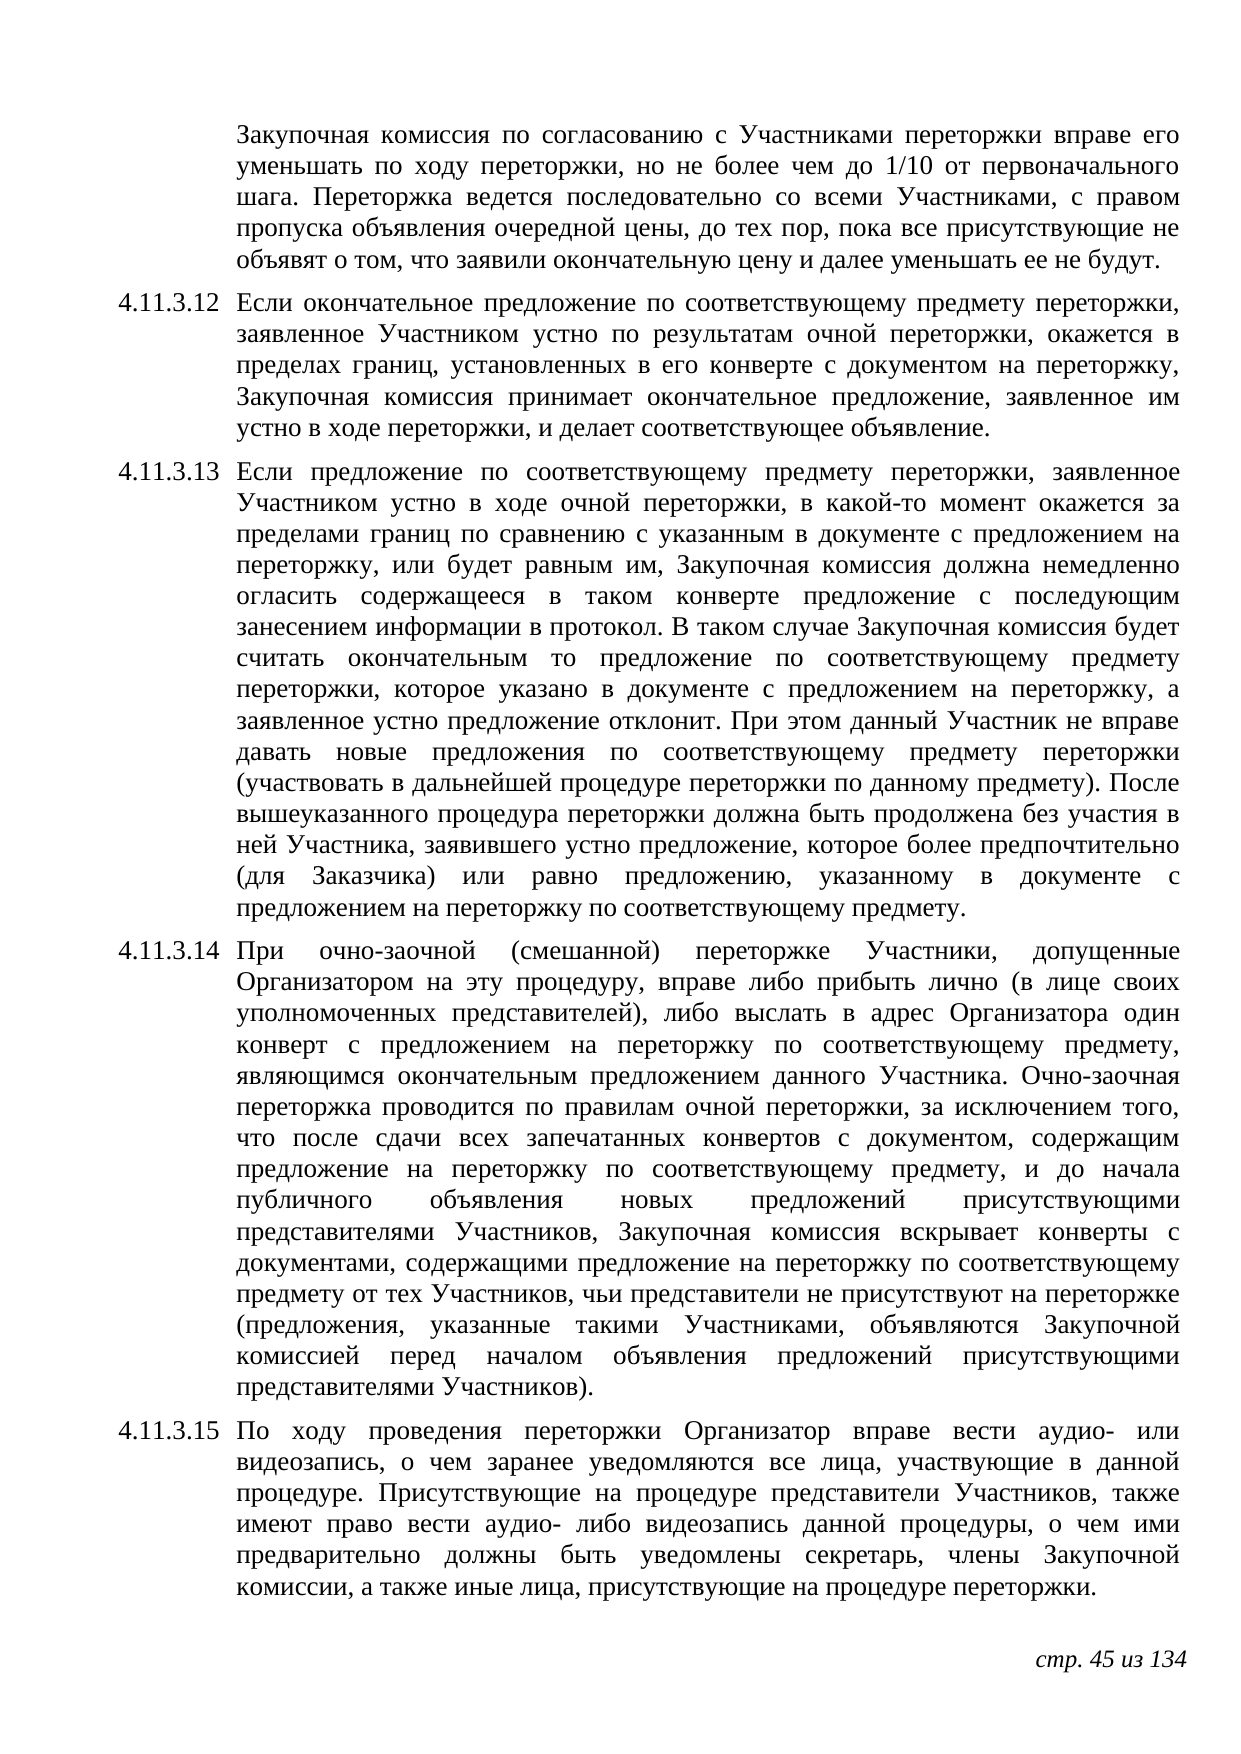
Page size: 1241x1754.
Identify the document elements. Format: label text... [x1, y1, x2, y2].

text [118, 118, 1181, 274]
text По ходу проведения переторжки Организатор вправе вести аудио- или видеозапись, о чем заранее уведомляются все лица, участвующие в данной процедуре. Присутствующие на процедуре представители Участников, также имеют право вести аудио- либо видеозапись данной процедуры, о чем ими предварительно должны быть уведомлены секретарь, члены Закупочной комиссии, а также иные лица, присутствующие на процедуре переторжки. [118, 1414, 1181, 1601]
text Если предложение по соответствующему предмету переторжки, заявленное Участником устно в ходе очной переторжки, в какой-то момент окажется за пределами границ по сравнению с указанным в документе с предложением на переторжку, или будет равным им, Закупочная комиссия должна немедленно огласить содержащееся в таком конверте предложение с последующим занесением информации в протокол. В таком случае Закупочная комиссия будет считать окончательным то предложение по соответствующему предмету переторжки, которое указано в документе с предложением на переторжку, а заявленное устно предложение отклонит. При этом данный Участник не вправе давать новые предложения по соответствующему предмету переторжки (участвовать в дальнейшей процедуре переторжки по данному предмету). После вышеуказанного процедура переторжки должна быть продолжена без участия в ней Участника, заявившего устно предложение, которое более предпочтительно (для Заказчика) или равно предложению, указанному в документе с предложением на переторжку по соответствующему предмету. [118, 454, 1181, 922]
text При очно-заочной (смешанной) переторжке Участники, допущенные Организатором на эту процедуру, вправе либо прибыть лично (в лице своих уполномоченных представителей), либо выслать в адрес Организатора один конверт с предложением на переторжку по соответствующему предмету, являющимся окончательным предложением данного Участника. Очно-заочная переторжка проводится по правилам очной переторжки, за исключением того, что после сдачи всех запечатанных конвертов с документом, содержащим предложение на переторжку по соответствующему предмету, и до начала публичного объявления новых предложений присутствующими представителями Участников, Закупочная комиссия вскрывает конверты с документами, содержащими предложение на переторжку по соответствующему предмету от тех Участников, чьи представители не присутствуют на переторжке (предложения, указанные такими Участниками, объявляются Закупочной комиссией перед началом объявления предложений присутствующими представителями Участников). [118, 934, 1181, 1401]
text Если окончательное предложение по соответствующему предмету переторжки, заявленное Участником устно по результатам очной переторжки, окажется в пределах границ, установленных в его конверте с документом на переторжку, Закупочная комиссия принимает окончательное предложение, заявленное им устно в ходе переторжки, и делает соответствующее объявление. [118, 286, 1181, 442]
